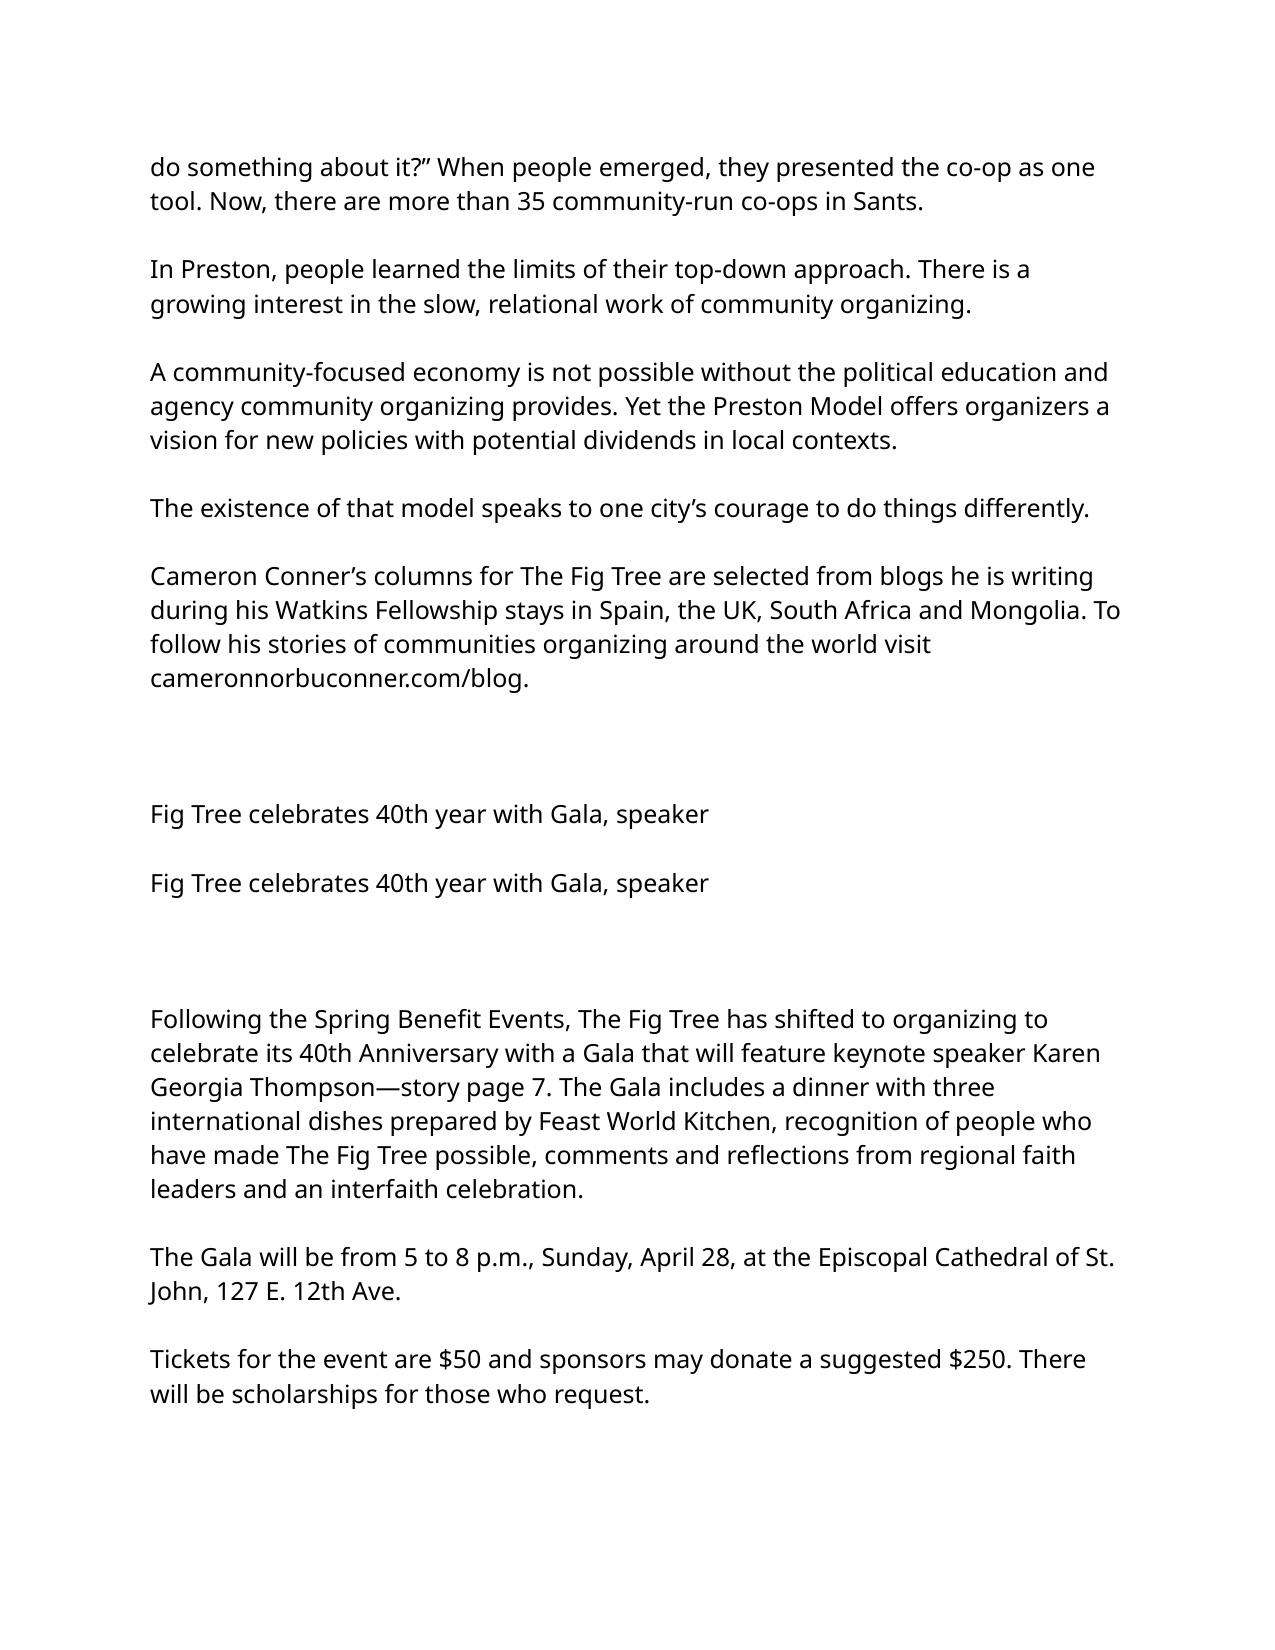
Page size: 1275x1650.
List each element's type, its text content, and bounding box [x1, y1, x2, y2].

text Fig Tree celebrates 40th year with Gala, speaker [150, 865, 1125, 899]
text Fig Tree celebrates 40th year with Gala, speaker [150, 797, 1125, 831]
text The Gala will be from 5 to 8 p.m., Sunday, April 28, at the Episcopal Cathedral of St. John, 127 E. 12th Ave. [150, 1240, 1125, 1308]
text Cameron Conner’s columns for The Fig Tree are selected from blogs he is writing during his Watkins Fellowship stays in Spain, the UK, South Africa and Mongolia. To follow his stories of communities organizing around the world visit cameronnorbuconner.com/blog. [150, 559, 1125, 695]
text A community-focused economy is not possible without the political education and agency community organizing provides. Yet the Preston Model offers organizers a vision for new policies with potential dividends in local contexts. [150, 354, 1125, 457]
text Following the Spring Benefit Events, The Fig Tree has shifted to organizing to celebrate its 40th Anniversary with a Gala that will feature keynote speaker Karen Georgia Thompson—story page 7. The Gala includes a dinner with three international dishes prepared by Feast World Kitchen, recognition of people who have made The Fig Tree possible, comments and reflections from regional faith leaders and an interfaith celebration. [150, 1002, 1125, 1206]
text Tickets for the event are $50 and sponsors may donate a suggested $250. There will be scholarships for those who request. [150, 1342, 1125, 1410]
text The existence of that model speaks to one city’s courage to do things differently. [150, 491, 1125, 525]
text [150, 150, 1125, 218]
text In Preston, people learned the limits of their top-down approach. There is a growing interest in the slow, relational work of community organizing. [150, 252, 1125, 320]
